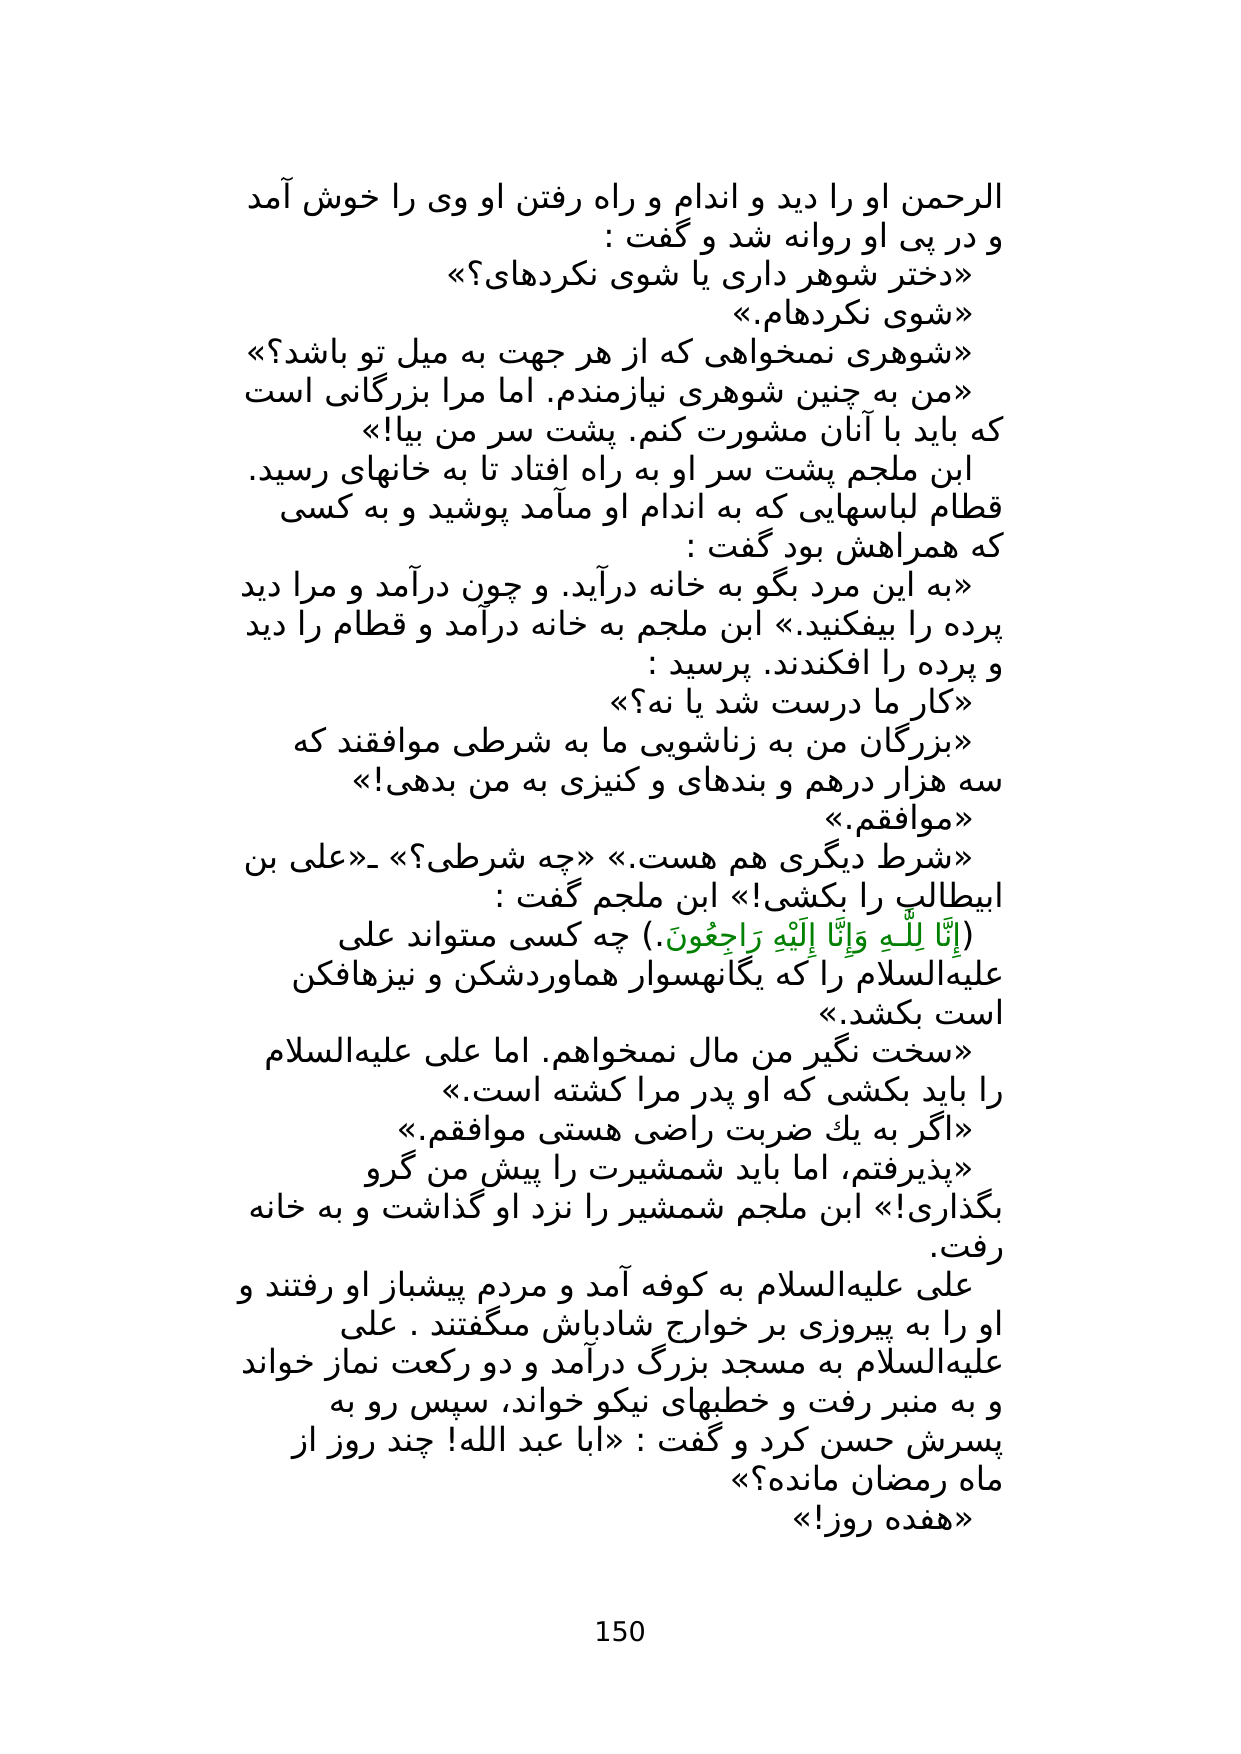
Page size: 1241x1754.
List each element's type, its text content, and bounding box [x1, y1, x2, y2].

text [236, 177, 1004, 255]
text «شوى نكرده‏ام.» [236, 294, 1004, 333]
text «شرط ديگرى هم هست.» «چه شرطى؟» ـ«على بن ابيطالب را بكشى!» ابن ملجم گفت : [236, 838, 1004, 915]
text «موافقم.» [236, 799, 1004, 838]
text «بزرگان من به زناشويى ما به شرطى موافقند كه سه هزار درهم و بنده‏اى و كنيزى به من بدهى!» [236, 721, 1004, 799]
text «اگر به يك ضربت راضى هستى موافقم.» [236, 1110, 1004, 1148]
text «كار ما درست شد يا نه؟» [236, 682, 1004, 721]
text «هفده روز!» [236, 1498, 1004, 1537]
text «من به چنين شوهرى نيازمندم. اما مرا بزرگانى است كه بايد با آنان مشورت كنم. پشت سر من بيا!» [236, 371, 1004, 449]
text «شوهرى نمى‏خواهى كه از هر جهت به ميل تو باشد؟» [236, 333, 1004, 371]
text «سخت نگير من مال نمى‏خواهم. اما على عليه‌السلام را بايد بكشى كه او پدر مرا كشته است.» [236, 1032, 1004, 1110]
text ابن ملجم پشت سر او به راه افتاد تا به خانه‏اى رسيد. قطام لباسهايى كه به اندام او مى‏آمد پوشيد و به كسى كه همراهش بود گفت : [236, 449, 1004, 566]
text «به اين مرد بگو به خانه درآيد. و چون درآمد و مرا ديد پرده را بيفكنيد.» ابن ملجم به خانه درآمد و قطام را ديد و پرده را افكندند. پرسيد : [236, 566, 1004, 682]
text (إِنَّا لِلَّـهِ وَإِنَّا إِلَيْهِ رَاجِعُونَ.) چه كسى مى‏تواند على عليه‌السلام را كه يگانه‏سوار هماوردشكن و نيزه‏افكن است بكشد.» [236, 915, 1004, 1032]
text على عليه‌السلام به كوفه آمد و مردم پيشباز او رفتند و او را به پيروزى بر خوارج شادباش مى‏گفتند . على عليه‌السلام به مسجد بزرگ درآمد و دو ركعت نماز خواند و به منبر رفت و خطبه‏اى نيكو خواند، سپس رو به پسرش حسن كرد و گفت : «ابا عبد الله! چند روز از ماه رمضان مانده؟» [236, 1265, 1004, 1498]
text «پذيرفتم، اما بايد شمشيرت را پيش من گرو بگذارى!» ابن ملجم شمشير را نزد او گذاشت و به خانه رفت. [236, 1148, 1004, 1265]
text «دختر شوهر دارى يا شوى نكرده‏اى؟» [236, 255, 1004, 294]
